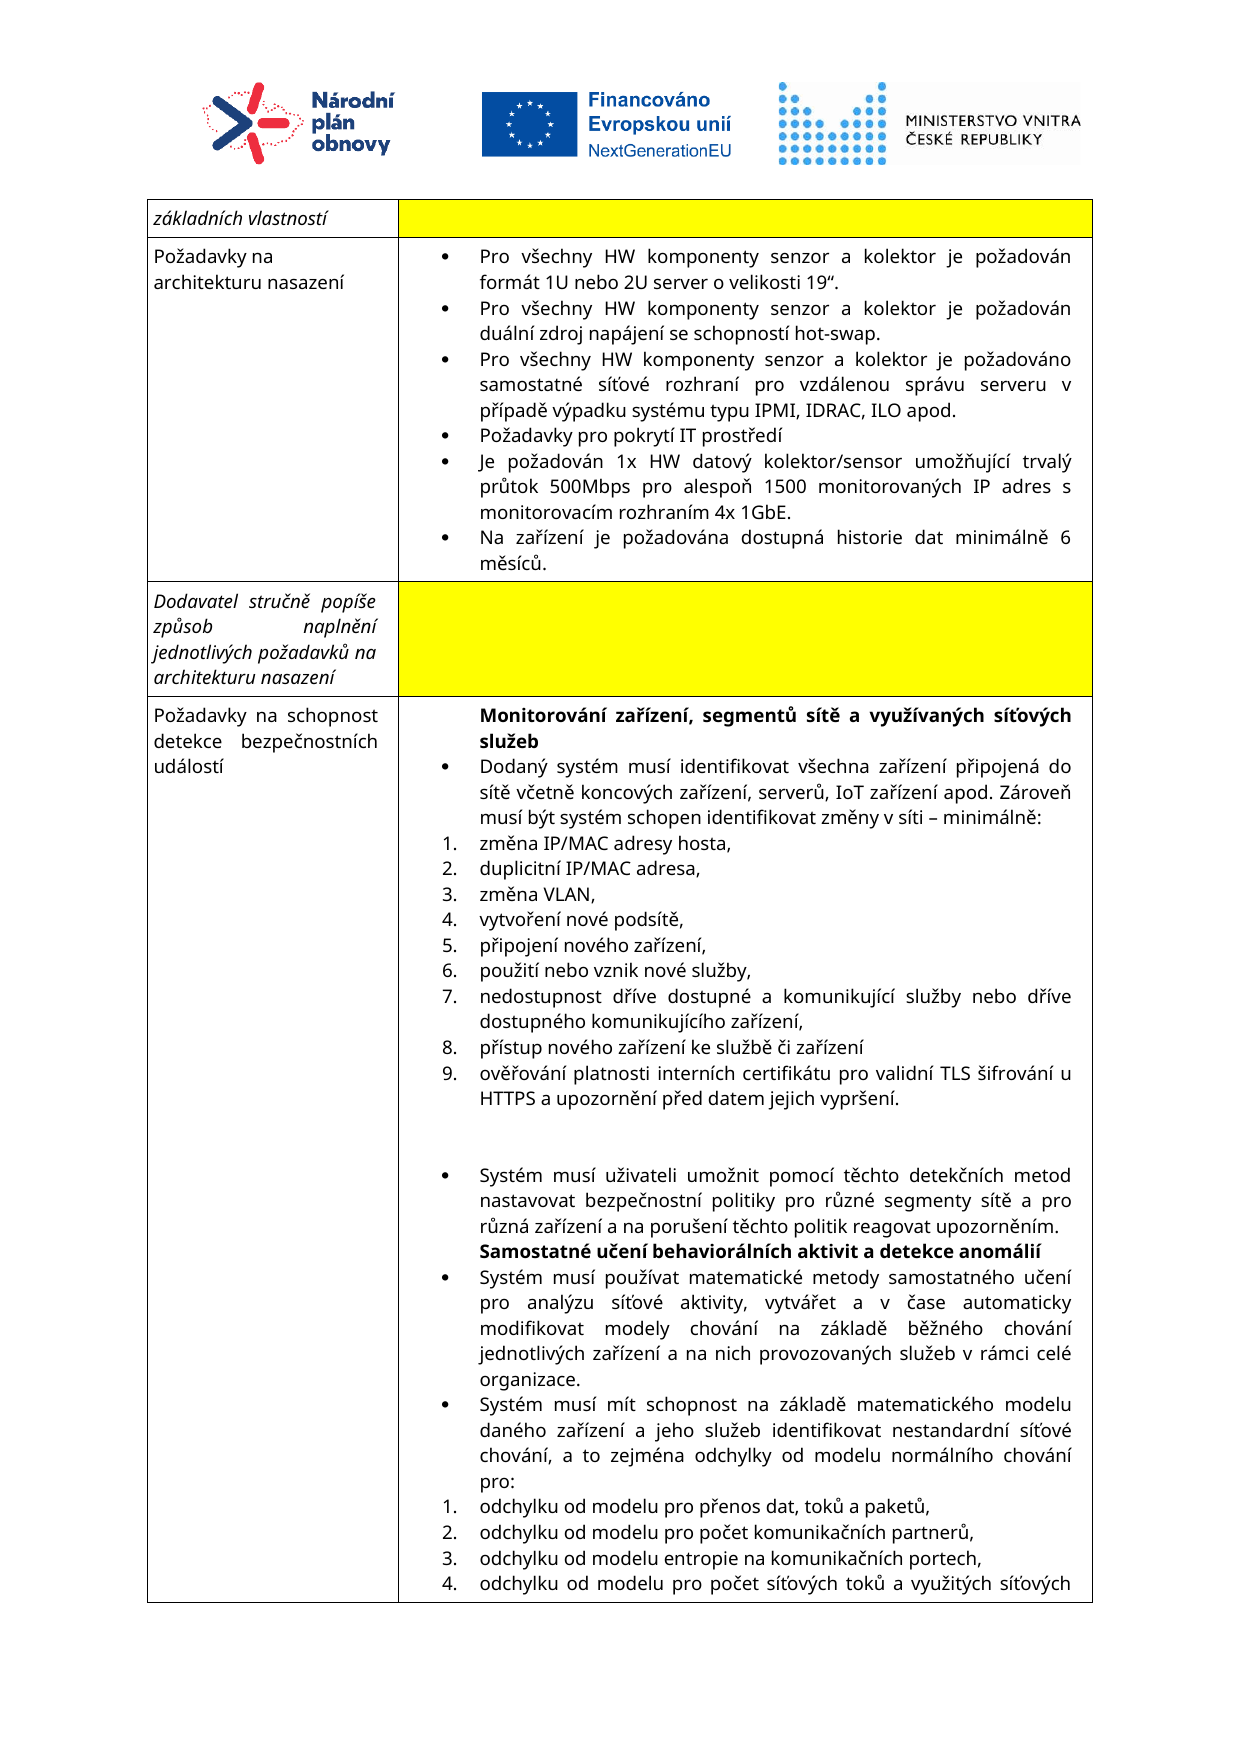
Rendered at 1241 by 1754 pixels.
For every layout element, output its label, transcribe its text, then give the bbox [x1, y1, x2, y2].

table_cell Dodavatel stručně popíše způsob naplnění jednotlivých požadavků na architekturu nasazení [148, 582, 398, 696]
table_cell Požadavky na architekturu nasazení [148, 238, 398, 581]
picture [778, 82, 1081, 165]
table_cell Pro všechny HW komponenty senzor a kolektor je požadován formát 1U nebo 2U server o velikosti 19“. Pro všechny HW komponenty senzor a kolektor je požadován duální zdroj napájení se schopností hot-swap. Pro všechny HW komponenty senzor a kolektor je požadováno samostatné síťové rozhraní pro vzdálenou správu serveru v případě výpadku systému typu IPMI, IDRAC, ILO apod. Požadavky pro pokrytí IT prostředí Je požadován 1x HW datový kolektor/sensor umožňující trvalý průtok 500Mbps pro alespoň 1500 monitorovaných IP adres s monitorovacím rozhraním 4x 1GbE. Na zařízení je požadována dostupná historie dat minimálně 6 měsíců. [399, 238, 1092, 581]
picture [473, 86, 748, 161]
table_cell [399, 200, 1092, 237]
table_cell Dodavatel stručně popíše způsob naplnění jednotlivých požadavků základních vlastností [148, 200, 398, 237]
table_cell [399, 582, 1092, 696]
table_cell Požadavky na schopnost detekce bezpečnostních událostí [148, 697, 398, 1602]
picture [190, 73, 412, 174]
